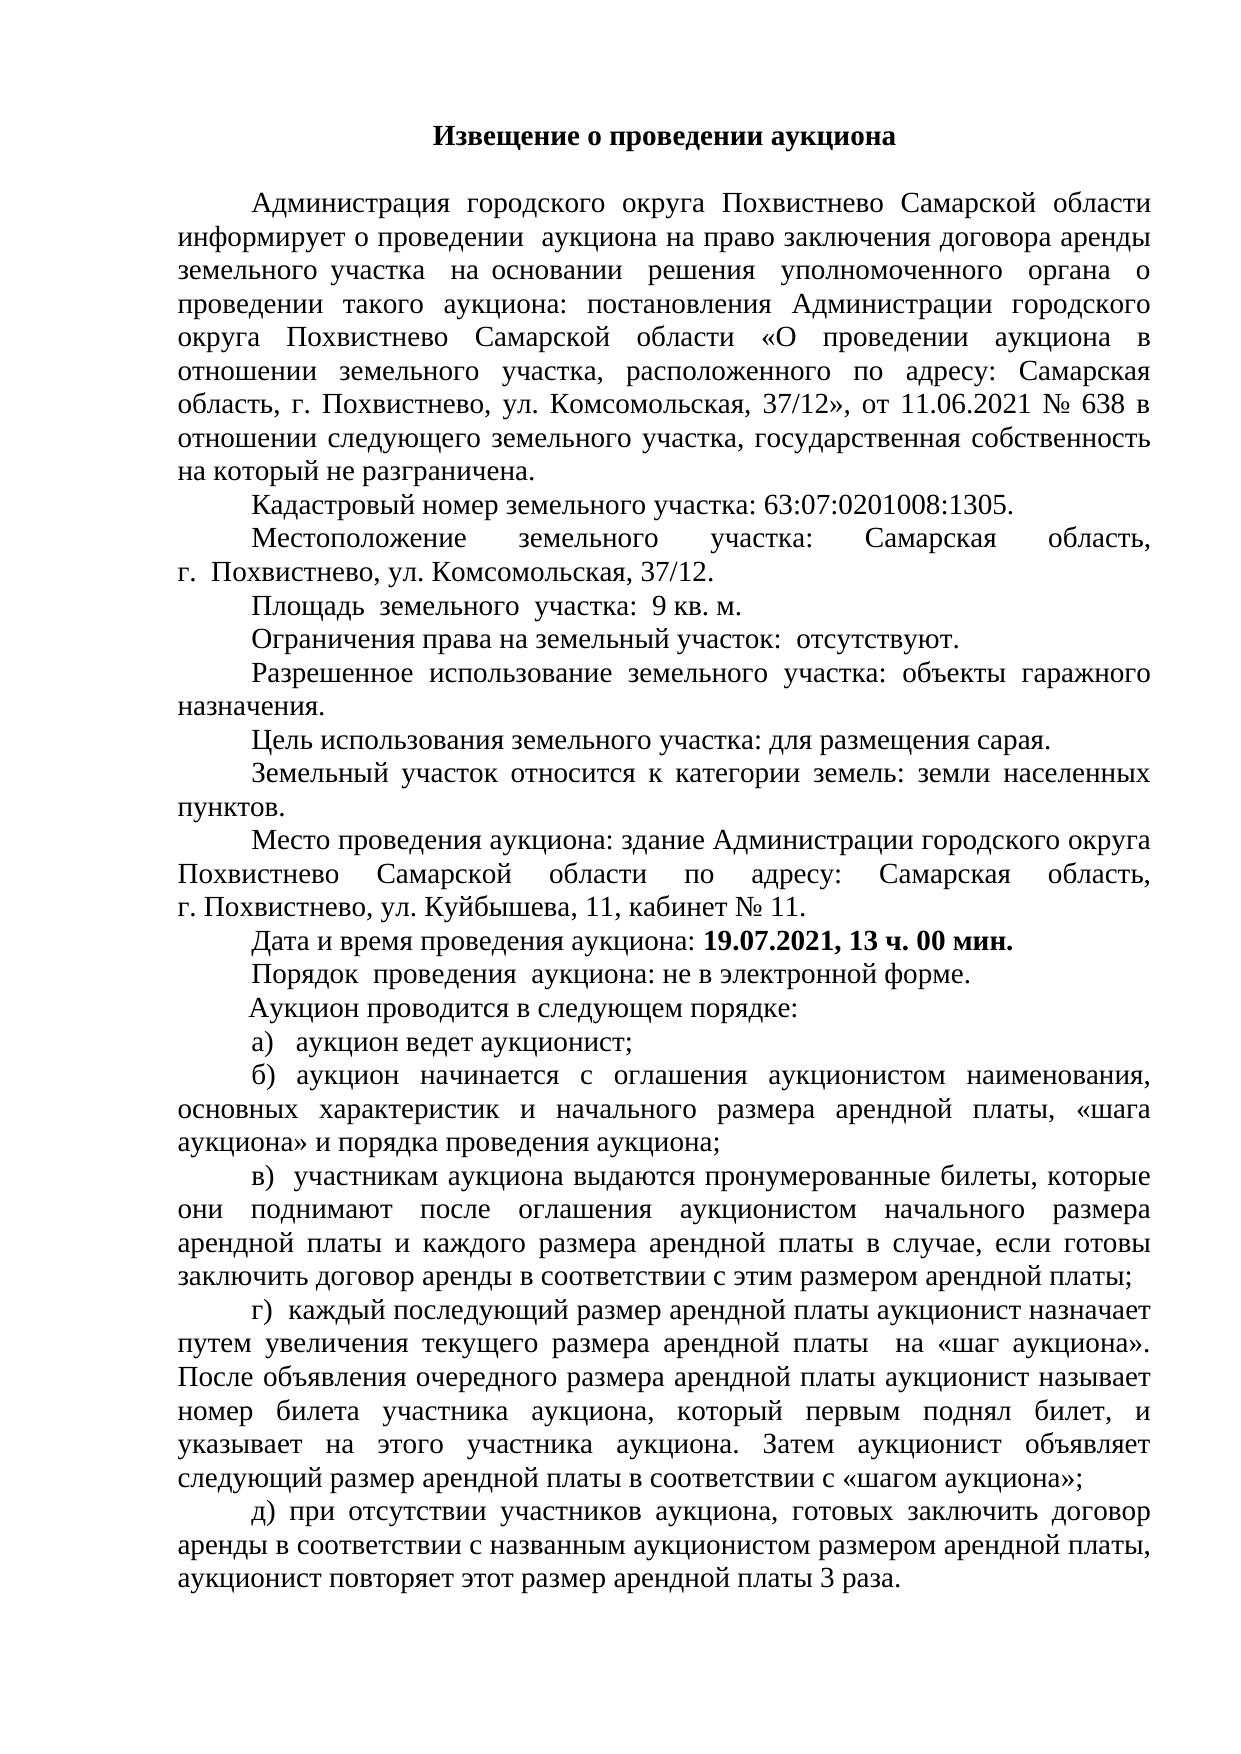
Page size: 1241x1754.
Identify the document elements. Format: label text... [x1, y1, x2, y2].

text Аукцион проводится в следующем порядке: [177, 990, 1152, 1024]
text Дата и время проведения аукциона: 19.07.2021, 13 ч. 00 мин. [177, 923, 1152, 957]
text Местоположение земельного участка: Самарская область, г. Похвистнево, ул. Комсомольская, 37/12. [177, 521, 1152, 588]
text Ограничения права на земельный участок: отсутствуют. [177, 621, 1152, 655]
text Земельный участок относится к категории земель: земли населенных пунктов. [177, 755, 1152, 822]
text г) каждый последующий размер арендной платы аукционист назначает путем увеличения текущего размера арендной платы на «шаг аукциона». После объявления очередного размера арендной платы аукционист называет номер билета участника аукциона, который первым поднял билет, и указывает на этого участника аукциона. Затем аукционист объявляет следующий размер арендной платы в соответствии с «шагом аукциона»; [177, 1292, 1152, 1493]
text Порядок проведения аукциона: не в электронной форме. [177, 957, 1152, 990]
text Извещение о проведении аукциона [177, 118, 1152, 152]
text в) участникам аукциона выдаются пронумерованные билеты, которые они поднимают после оглашения аукционистом начального размера арендной платы и каждого размера арендной платы в случае, если готовы заключить договор аренды в соответствии с этим размером арендной платы; [177, 1158, 1152, 1292]
text д) при отсутствии участников аукциона, готовых заключить договор аренды в соответствии с названным аукционистом размером арендной платы, аукционист повторяет этот размер арендной платы 3 раза. [177, 1493, 1152, 1594]
text Место проведения аукциона: здание Администрации городского округа Похвистнево Самарской области по адресу: Самарская область, г. Похвистнево, ул. Куйбышева, 11, кабинет № 11. [177, 822, 1152, 923]
text Площадь земельного участка: 9 кв. м. [177, 588, 1152, 621]
text а) аукцион ведет аукционист; [177, 1024, 1152, 1057]
text Кадастровый номер земельного участка: 63:07:0201008:1305. [177, 487, 1152, 521]
text Администрация городского округа Похвистнево Самарской области информирует о проведении аукциона на право заключения договора аренды земельного участка на основании решения уполномоченного органа о проведении такого аукциона: постановления Администрации городского округа Похвистнево Самарской области «О проведении аукциона в отношении земельного участка, расположенного по адресу: Самарская область, г. Похвистнево, ул. Комсомольская, 37/12», от 11.06.2021 № 638 в отношении следующего земельного участка, государственная собственность на который не разграничена. [177, 185, 1152, 487]
text Цель использования земельного участка: для размещения сарая. [177, 722, 1152, 755]
text Разрешенное использование земельного участка: объекты гаражного назначения. [177, 655, 1152, 722]
text б) аукцион начинается с оглашения аукционистом наименования, основных характеристик и начального размера арендной платы, «шага аукциона» и порядка проведения аукциона; [177, 1057, 1152, 1158]
